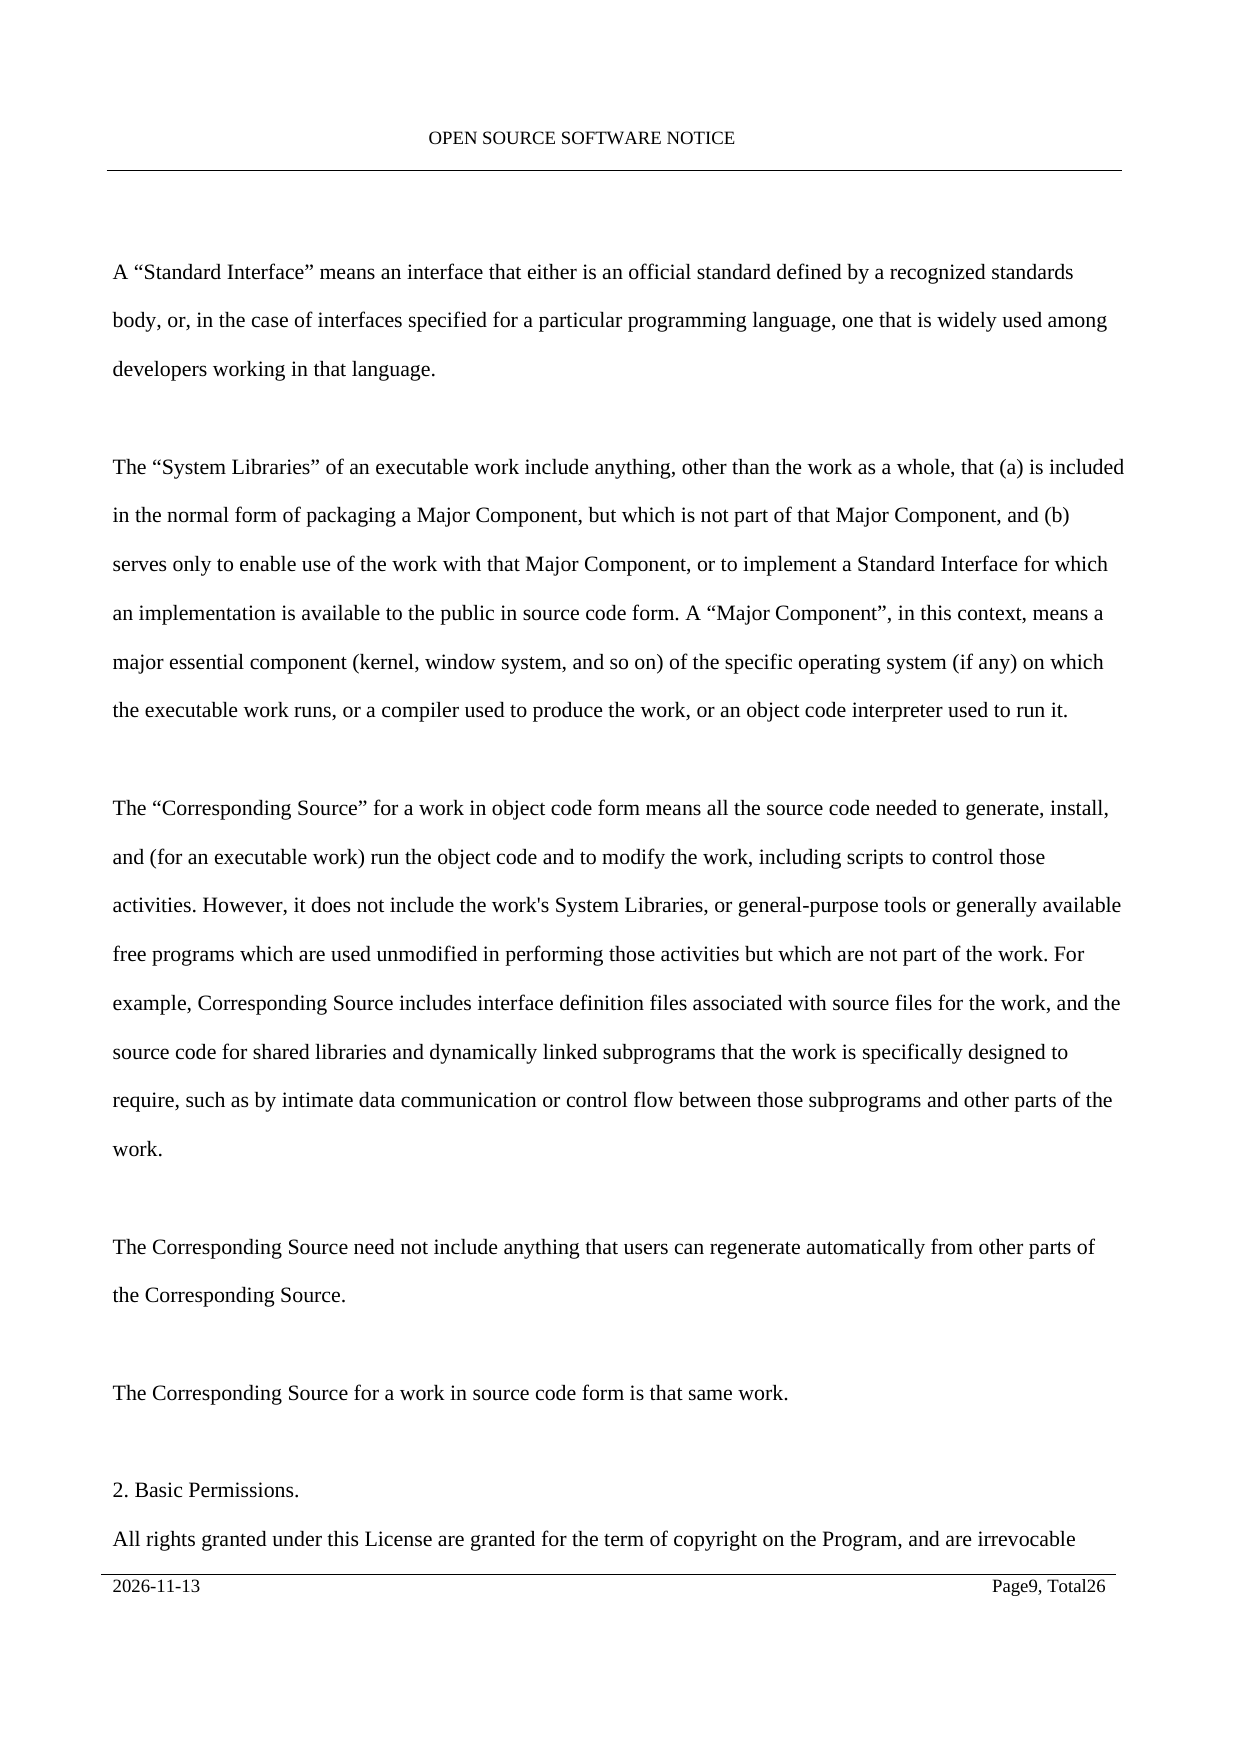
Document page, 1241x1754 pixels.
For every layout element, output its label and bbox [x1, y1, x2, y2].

text [112, 206, 1128, 1555]
